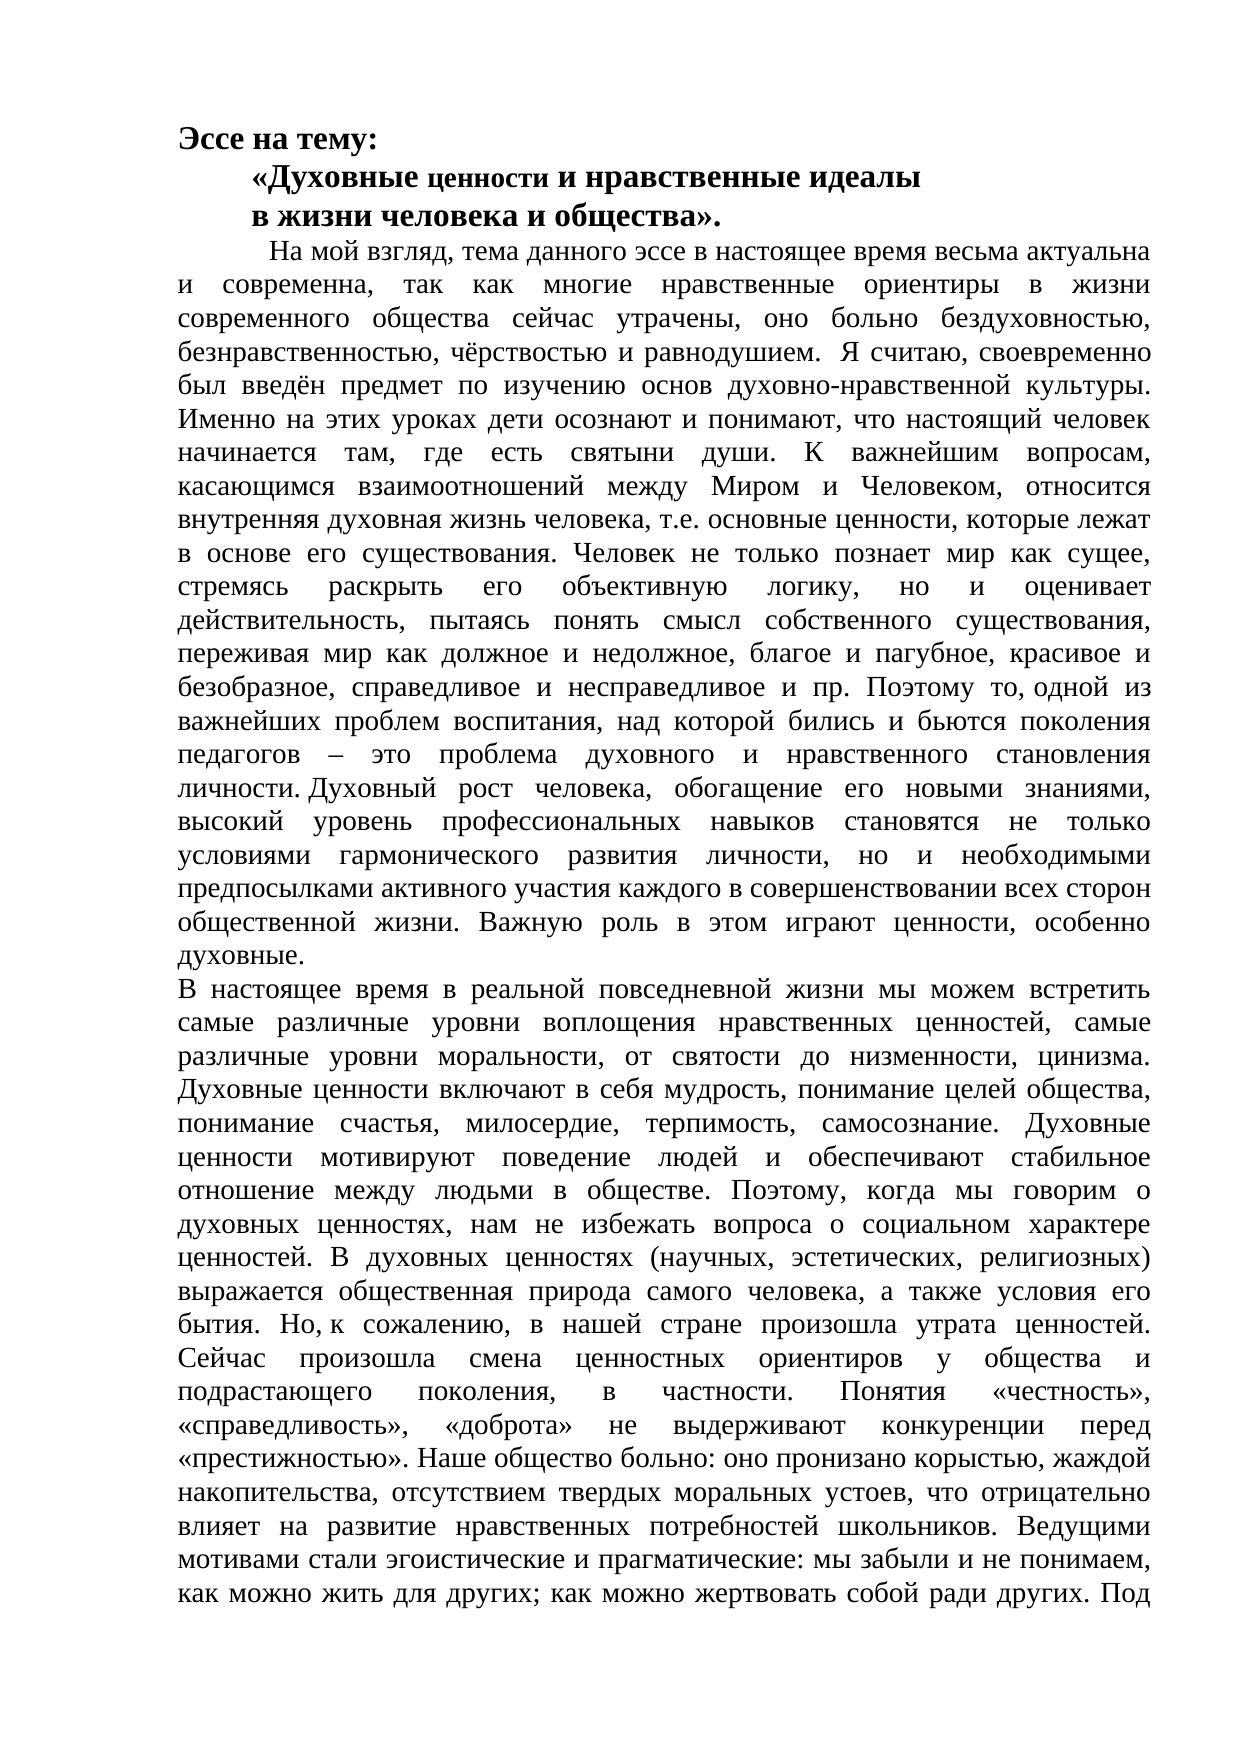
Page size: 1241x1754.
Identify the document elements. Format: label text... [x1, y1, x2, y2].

text На мой взгляд, тема данного эссе в настоящее время весьма актуальна и современна, так как многие нравственные ориентиры в жизни современного общества сейчас утрачены, оно больно бездуховностью, безнравственностью, чёрствостью и равнодушием. Я считаю, своевременно был введён предмет по изучению основ духовно-нравственной культуры. Именно на этих уроках дети осознают и понимают, что настоящий человек начинается там, где есть святыни души. К важнейшим вопросам, касающимся взаимоотношений между Миром и Человеком, относится внутренняя духовная жизнь человека, т.е. основные ценности, которые лежат в основе его существования. Человек не только познает мир как сущее, стремясь раскрыть его объективную логику, но и оценивает действительность, пытаясь понять смысл собственного существования, переживая мир как должное и недолжное, благое и пагубное, красивое и безобразное, справедливое и несправедливое и пр. Поэтому то, одной из важнейших проблем воспитания, над которой бились и бьются поколения педагогов – это проблема духовного и нравственного становления личности. Духовный рост человека, обогащение его новыми знаниями, высокий уровень профессиональных навыков становятся не только условиями гармонического развития личности, но и необходимыми предпосылками активного участия каждого в совершенствовании всех сторон общественной жизни. Важную роль в этом играют ценности, особенно духовные. [177, 233, 1152, 971]
text Эссе на тему: [177, 118, 1152, 156]
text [177, 971, 1152, 1608]
text в жизни человека и общества». [177, 195, 1152, 233]
text «Духовные ценности и нравственные идеалы [177, 156, 1152, 195]
